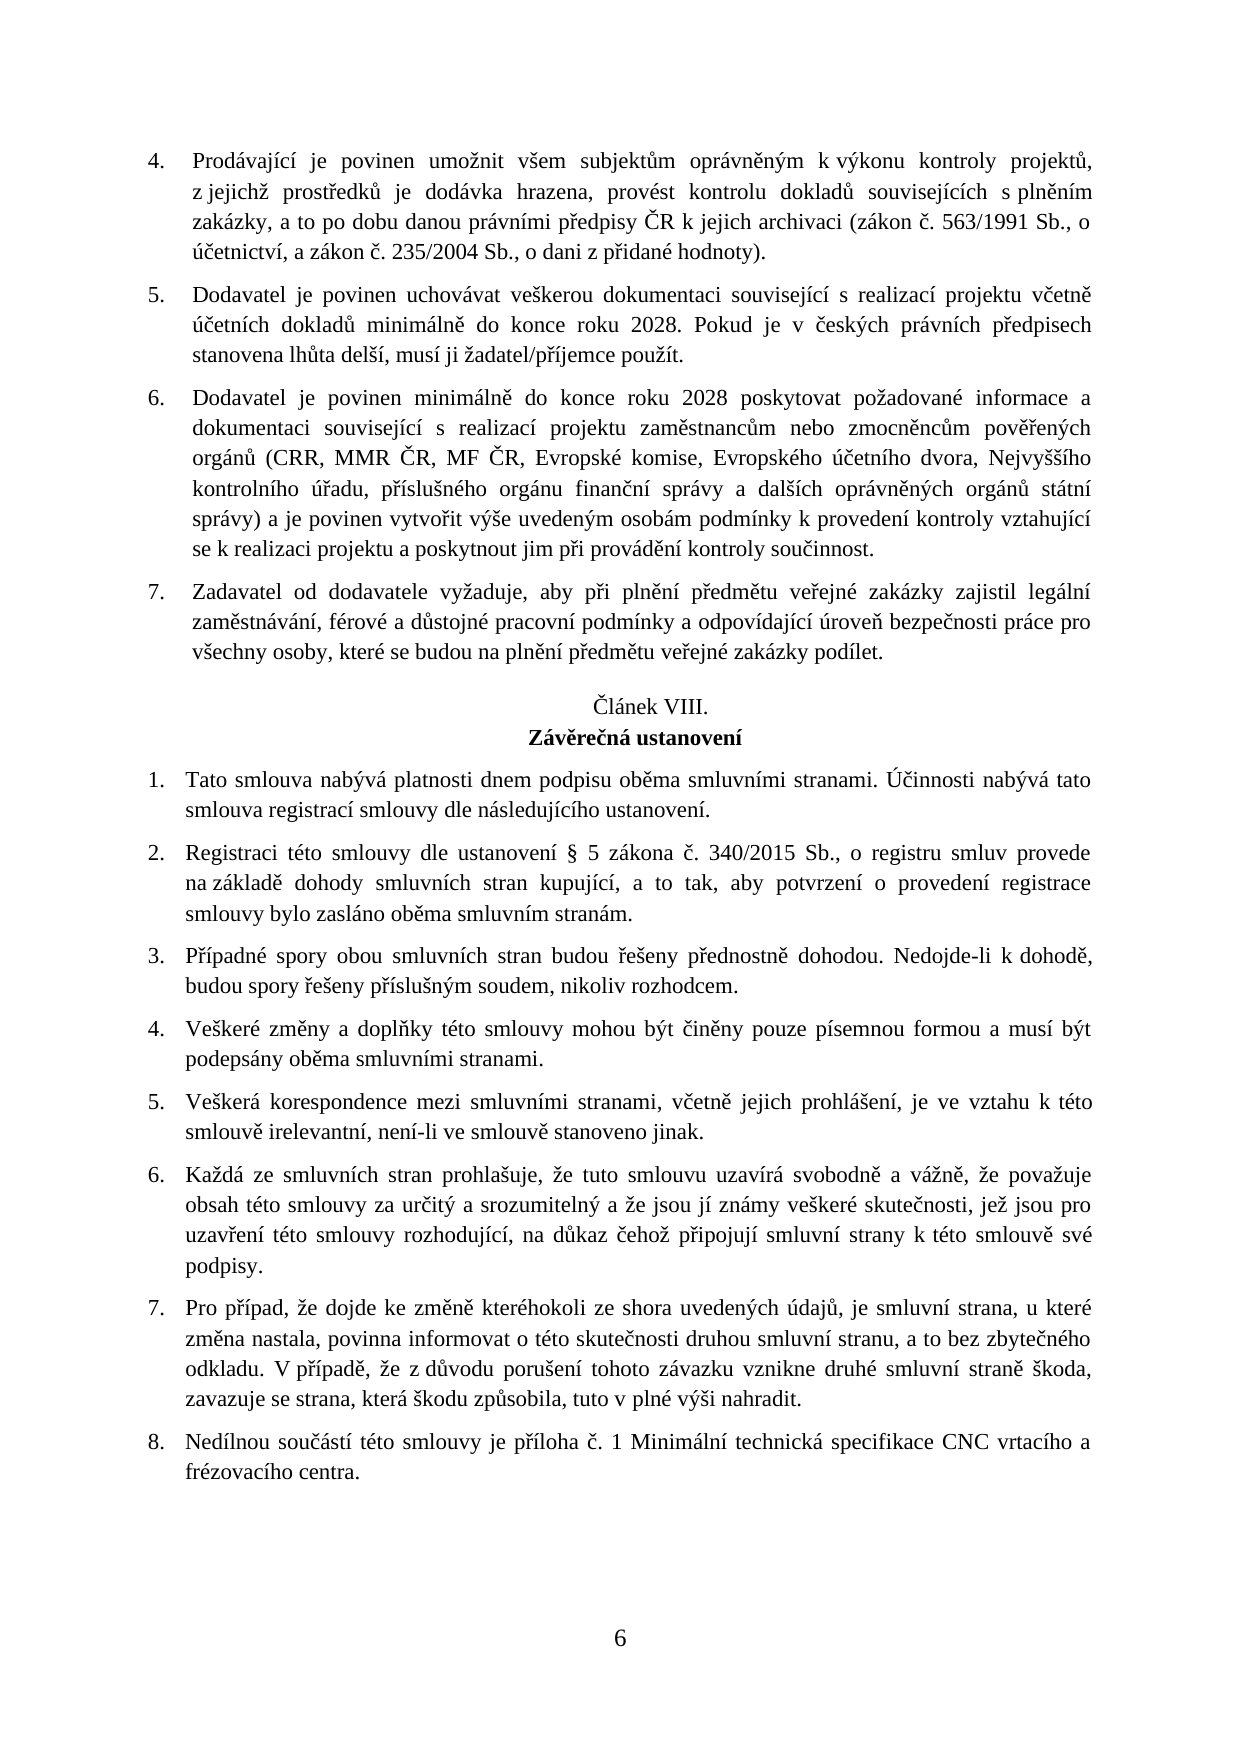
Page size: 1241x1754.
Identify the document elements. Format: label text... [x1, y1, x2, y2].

text Článek VIII. [209, 693, 1093, 720]
list Případné spory obou smluvních stran budou řešeny přednostně dohodou. Nedojde-li k dohodě, budou spory řešeny příslušným soudem, nikoliv rozhodcem. [148, 942, 1093, 999]
list Prodávající je povinen umožnit všem subjektům oprávněným k výkonu kontroly projektů, z jejichž prostředků je dodávka hrazena, provést kontrolu dokladů souvisejících s plněním zakázky, a to po dobu danou právními předpisy ČR k jejich archivaci (zákon č. 563/1991 Sb., o účetnictví, a zákon č. 235/2004 Sb., o dani z přidané hodnoty). [148, 148, 1093, 264]
subtitle Závěrečná ustanovení [148, 724, 1122, 750]
list Dodavatel je povinen uchovávat veškerou dokumentaci související s realizací projektu včetně účetních dokladů minimálně do konce roku 2028. Pokud je v českých právních předpisech stanovena lhůta delší, musí ji žadatel/příjemce použít. [148, 281, 1093, 368]
list Veškerá korespondence mezi smluvními stranami, včetně jejich prohlášení, je ve vztahu k této smlouvě irelevantní, není-li ve smlouvě stanoveno jinak. [148, 1088, 1093, 1145]
list Každá ze smluvních stran prohlašuje, že tuto smlouvu uzavírá svobodně a vážně, že považuje obsah této smlouvy za určitý a srozumitelný a že jsou jí známy veškeré skutečnosti, jež jsou pro uzavření této smlouvy rozhodující, na důkaz čehož připojují smluvní strany k této smlouvě své podpisy. [148, 1161, 1093, 1278]
list Nedílnou součástí této smlouvy je příloha č. 1 Minimální technická specifikace CNC vrtacího a frézovacího centra. [148, 1428, 1093, 1484]
list Pro případ, že dojde ke změně kteréhokoli ze shora uvedených údajů, je smluvní strana, u které změna nastala, povinna informovat o této skutečnosti druhou smluvní stranu, a to bez zbytečného odkladu. V případě, že z důvodu porušení tohoto závazku vznikne druhé smluvní straně škoda, zavazuje se strana, která škodu způsobila, tuto v plné výši nahradit. [148, 1294, 1093, 1411]
list Tato smlouva nabývá platnosti dnem podpisu oběma smluvními stranami. Účinnosti nabývá tato smlouva registrací smlouvy dle následujícího ustanovení. [148, 766, 1093, 823]
list Dodavatel je povinen minimálně do konce roku 2028 poskytovat požadované informace a dokumentaci související s realizací projektu zaměstnancům nebo zmocněncům pověřených orgánů (CRR, MMR ČR, MF ČR, Evropské komise, Evropského účetního dvora, Nejvyššího kontrolního úřadu, příslušného orgánu finanční správy a dalších oprávněných orgánů státní správy) a je povinen vytvořit výše uvedeným osobám podmínky k provedení kontroly vztahující se k realizaci projektu a poskytnout jim při provádění kontroly součinnost. [148, 384, 1093, 561]
list Veškeré změny a doplňky této smlouvy mohou být činěny pouze písemnou formou a musí být podepsány oběma smluvními stranami. [148, 1015, 1093, 1072]
list Zadavatel od dodavatele vyžaduje, aby při plnění předmětu veřejné zakázky zajistil legální zaměstnávání, férové a důstojné pracovní podmínky a odpovídající úroveň bezpečnosti práce pro všechny osoby, které se budou na plnění předmětu veřejné zakázky podílet. [148, 578, 1093, 664]
list Registraci této smlouvy dle ustanovení § 5 zákona č. 340/2015 Sb., o registru smluv provede na základě dohody smluvních stran kupující, a to tak, aby potvrzení o provedení registrace smlouvy bylo zasláno oběma smluvním stranám. [148, 839, 1093, 926]
